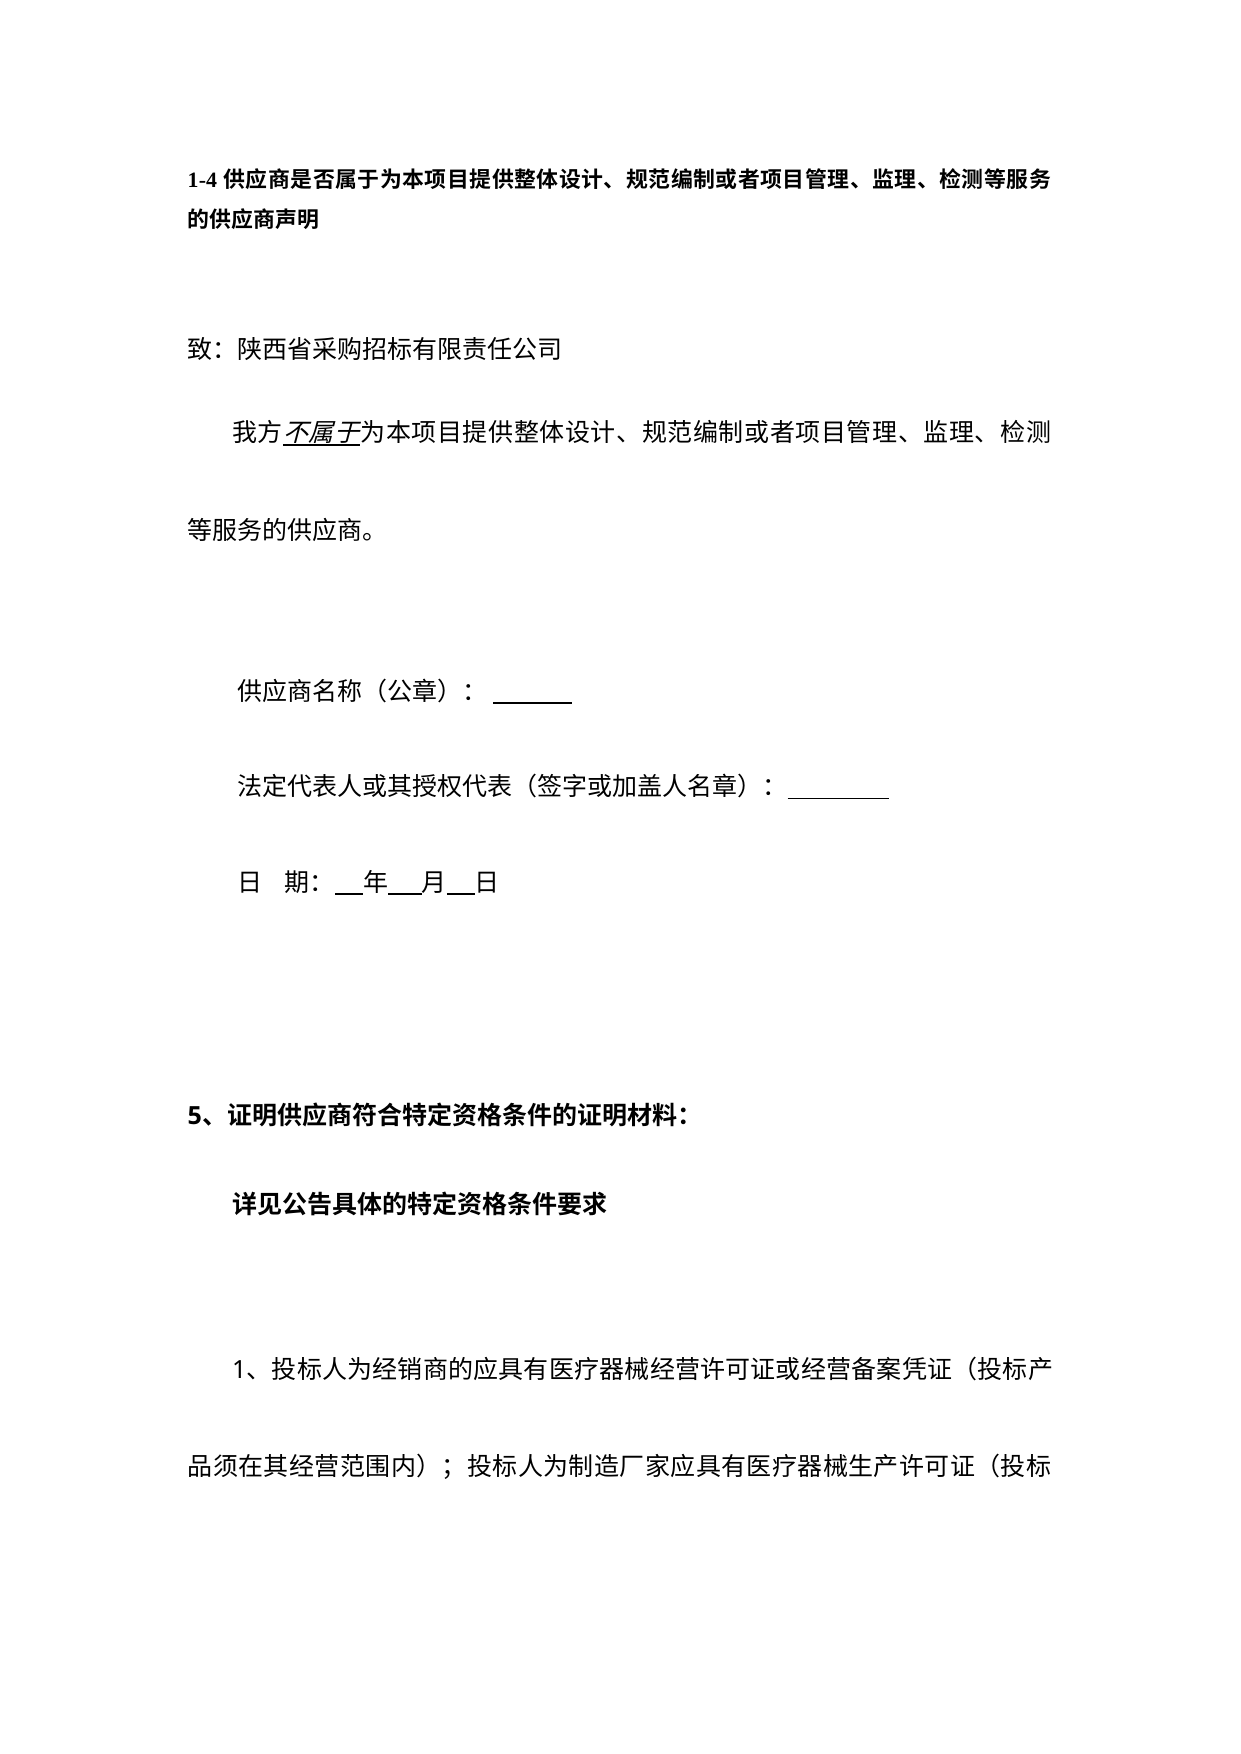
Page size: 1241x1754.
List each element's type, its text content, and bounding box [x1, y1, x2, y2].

subtitle 5、证明供应商符合特定资格条件的证明材料： [187, 1095, 1053, 1131]
text 我方不属于为本项目提供整体设计、规范编制或者项目管理、监理、检测等服务的供应商。 [187, 398, 1053, 561]
text 法定代表人或其授权代表（签字或加盖人名章）： [187, 752, 1053, 817]
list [187, 1335, 1053, 1497]
text 致：陕西省采购招标有限责任公司 [187, 315, 1053, 380]
subtitle 1-4 供应商是否属于为本项目提供整体设计、规范编制或者项目管理、监理、检测等服务的供应商声明 [187, 162, 1053, 233]
text 供应商名称（公章）： [187, 657, 1053, 722]
text 日 期： 年 月 日 [187, 848, 1053, 913]
list 详见公告具体的特定资格条件要求 [187, 1170, 1053, 1235]
